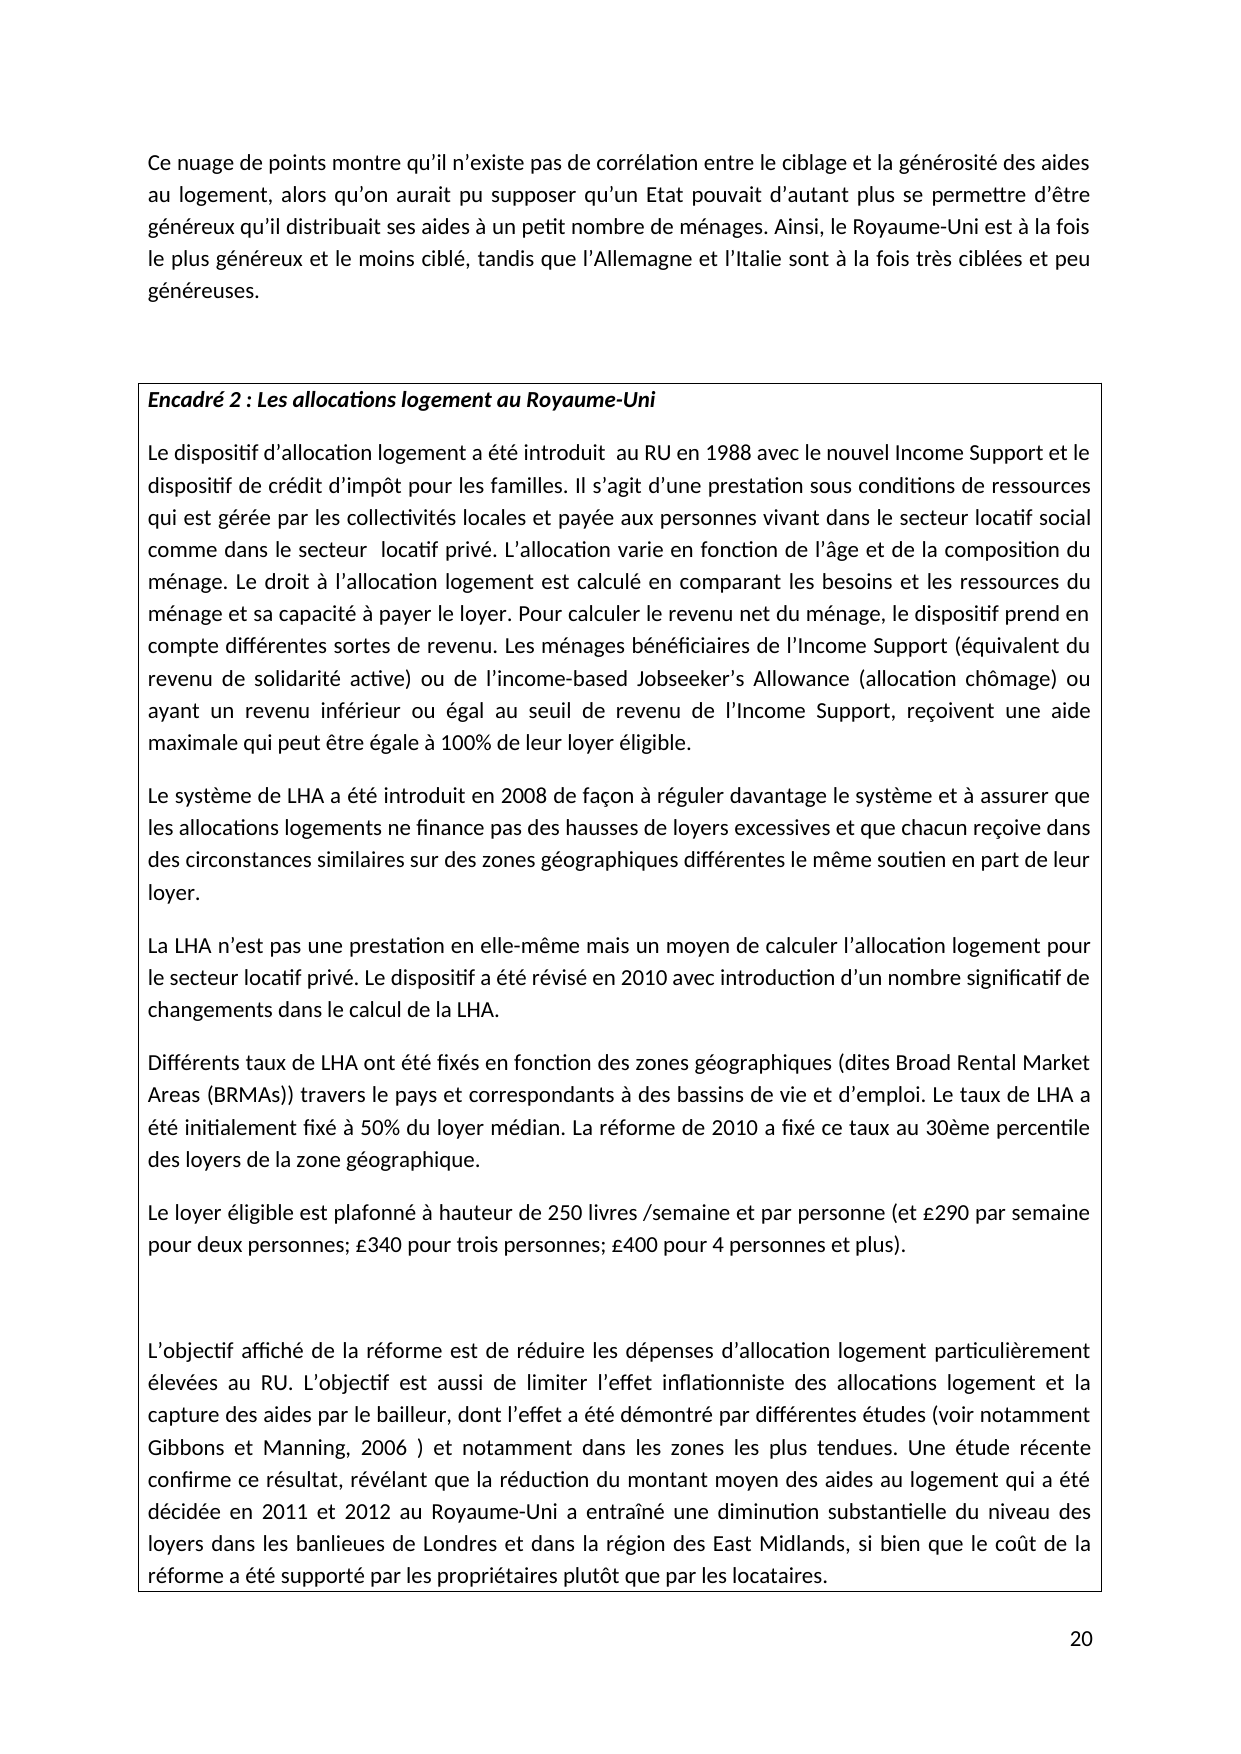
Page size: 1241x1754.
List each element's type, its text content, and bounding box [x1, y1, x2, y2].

text Le dispositif d’allocation logement a été introduit au RU en 1988 avec le nouvel Income Support et le dispositif de crédit d’impôt pour les familles. Il s’agit d’une prestation sous conditions de ressources qui est gérée par les collectivités locales et payée aux personnes vivant dans le secteur locatif social comme dans le secteur locatif privé. L’allocation varie en fonction de l’âge et de la composition du ménage. Le droit à l’allocation logement est calculé en comparant les besoins et les ressources du ménage et sa capacité à payer le loyer. Pour calculer le revenu net du ménage, le dispositif prend en compte différentes sortes de revenu. Les ménages bénéficiaires de l’Income Support (équivalent du revenu de solidarité active) ou de l’income-based Jobseeker’s Allowance (allocation chômage) ou ayant un revenu inférieur ou égal au seuil de revenu de l’Income Support, reçoivent une aide maximale qui peut être égale à 100% de leur loyer éligible. [139, 435, 1101, 756]
text La LHA n’est pas une prestation en elle-même mais un moyen de calculer l’allocation logement pour le secteur locatif privé. Le dispositif a été révisé en 2010 avec introduction d’un nombre significatif de changements dans le calcul de la LHA. [139, 928, 1101, 1023]
text Le système de LHA a été introduit en 2008 de façon à réguler davantage le système et à assurer que les allocations logements ne finance pas des hausses de loyers excessives et que chacun reçoive dans des circonstances similaires sur des zones géographiques différentes le même soutien en part de leur loyer. [139, 778, 1101, 906]
text Le loyer éligible est plafonné à hauteur de 250 livres /semaine et par personne (et £290 par semaine pour deux personnes; £340 pour trois personnes; £400 pour 4 personnes et plus). [139, 1195, 1101, 1258]
text Différents taux de LHA ont été fixés en fonction des zones géographiques (dites Broad Rental Market Areas (BRMAs)) travers le pays et correspondants à des bassins de vie et d’emploi. Le taux de LHA a été initialement fixé à 50% du loyer médian. La réforme de 2010 a fixé ce taux au 30ème percentile des loyers de la zone géographique. [139, 1045, 1101, 1173]
text Encadré 2 : Les allocations logement au Royaume-Uni [139, 384, 1101, 413]
text Ce nuage de points montre qu’il n’existe pas de corrélation entre le ciblage et la générosité des aides au logement, alors qu’on aurait pu supposer qu’un Etat pouvait d’autant plus se permettre d’être généreux qu’il distribuait ses aides à un petit nombre de ménages. Ainsi, le Royaume-Uni est à la fois le plus généreux et le moins ciblé, tandis que l’Allemagne et l’Italie sont à la fois très ciblées et peu généreuses. [148, 148, 1093, 304]
text L’objectif affiché de la réforme est de réduire les dépenses d’allocation logement particulièrement élevées au RU. L’objectif est aussi de limiter l’effet inflationniste des allocations logement et la capture des aides par le bailleur, dont l’effet a été démontré par différentes études (voir notamment Gibbons et Manning, 2006 ) et notamment dans les zones les plus tendues. Une étude récente confirme ce résultat, révélant que la réduction du montant moyen des aides au logement qui a été décidée en 2011 et 2012 au Royaume-Uni a entraîné une diminution substantielle du niveau des loyers dans les banlieues de Londres et dans la région des East Midlands, si bien que le coût de la réforme a été supporté par les propriétaires plutôt que par les locataires. [139, 1333, 1101, 1591]
